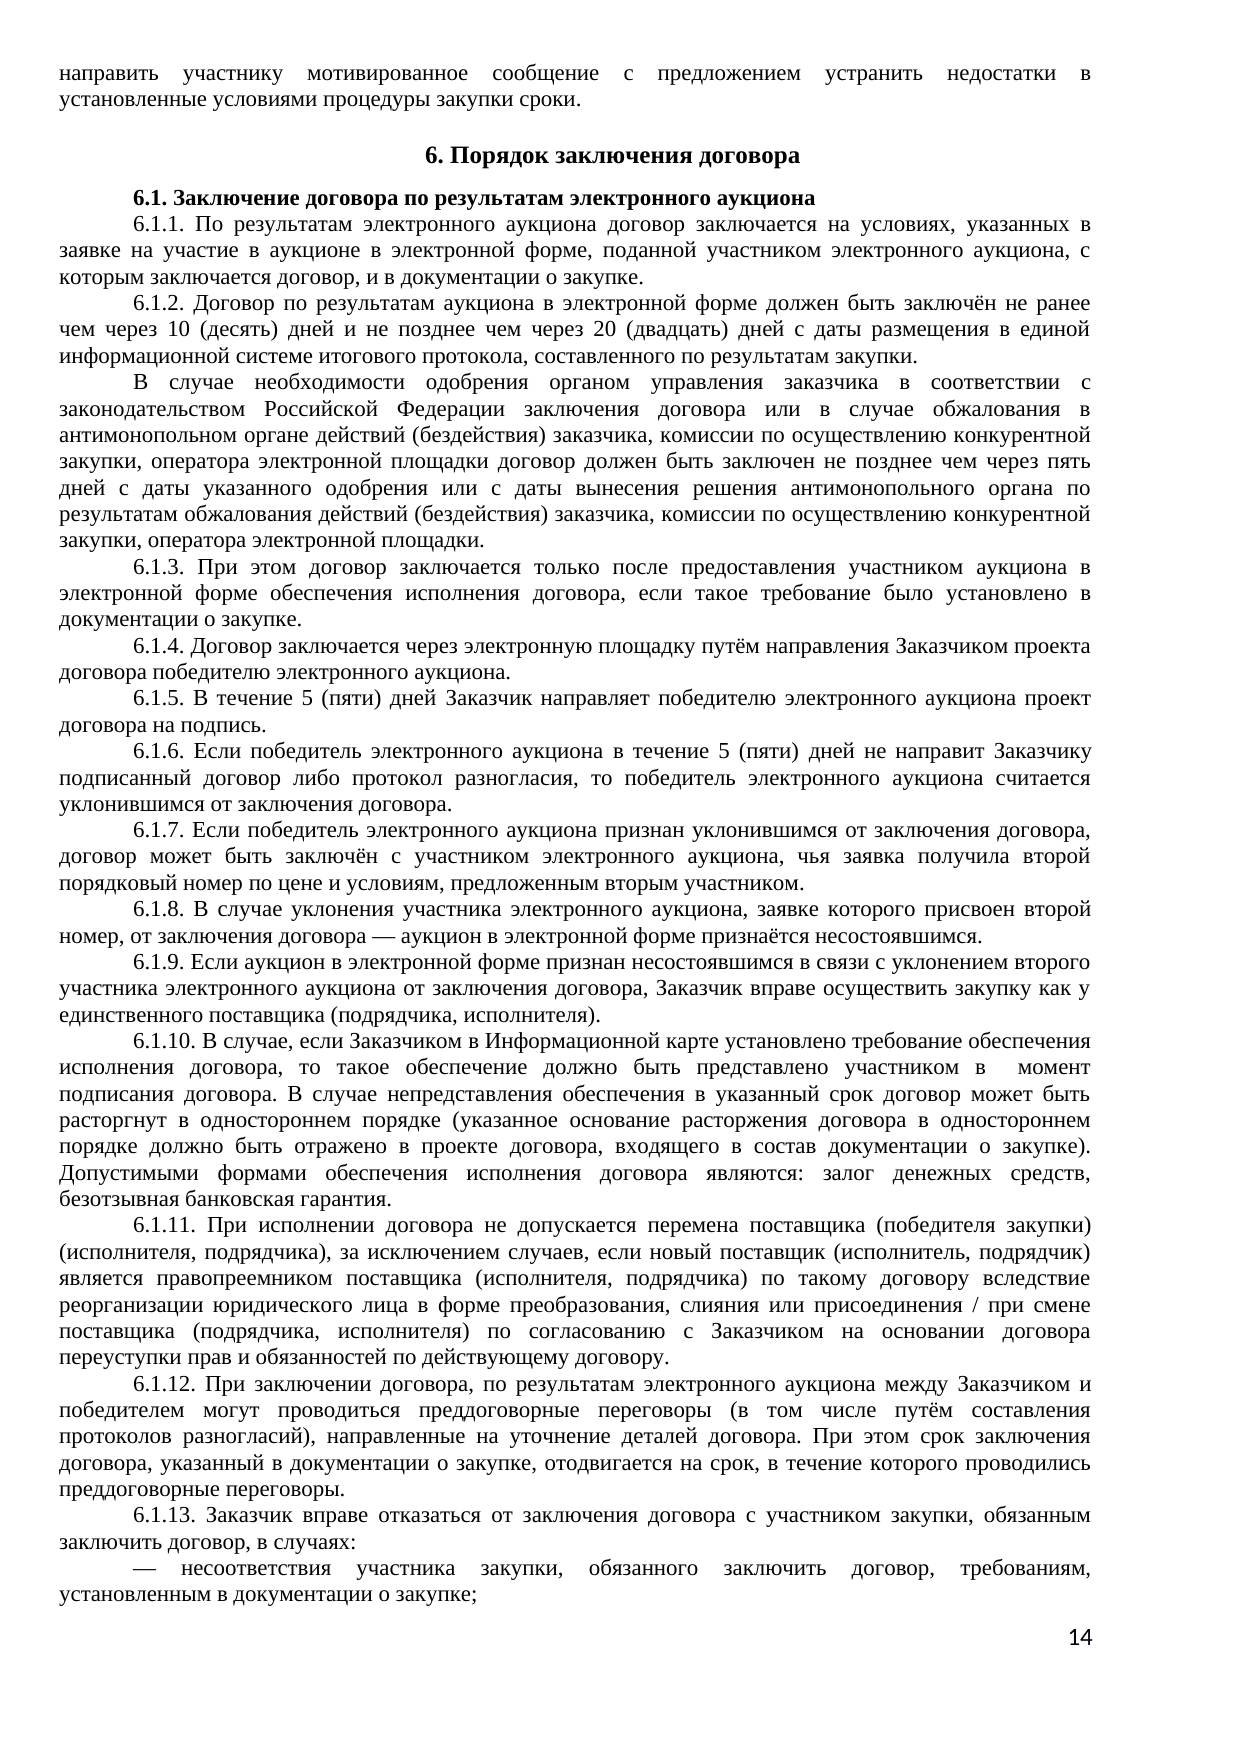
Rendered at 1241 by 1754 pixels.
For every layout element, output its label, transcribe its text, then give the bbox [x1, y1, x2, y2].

text В случае необходимости одобрения органом управления заказчика в соответствии с законодательством Российской Федерации заключения договора или в случае обжалования в антимонопольном органе действий (бездействия) заказчика, комиссии по осуществлению конкурентной закупки, оператора электронной площадки договор должен быть заключен не позднее чем через пять дней с даты указанного одобрения или с даты вынесения решения антимонопольного органа по результатам обжалования действий (бездействия) заказчика, комиссии по осуществлению конкурентной закупки, оператора электронной площадки. [59, 368, 1092, 553]
text 6.1.7. Если победитель электронного аукциона признан уклонившимся от заключения договора, договор может быть заключён с участником электронного аукциона, чья заявка получила второй порядковый номер по цене и условиям, предложенным вторым участником. [59, 816, 1092, 895]
text 6.1.11. При исполнении договора не допускается перемена поставщика (победителя закупки) (исполнителя, подрядчика), за исключением случаев, если новый поставщик (исполнитель, подрядчик) является правопреемником поставщика (исполнителя, подрядчика) по такому договору вследствие реорганизации юридического лица в форме преобразования, слияния или присоединения / при смене поставщика (подрядчика, исполнителя) по согласованию с Заказчиком на основании договора переуступки прав и обязанностей по действующему договору. [59, 1212, 1092, 1370]
text 6.1.9. Если аукцион в электронной форме признан несостоявшимся в связи с уклонением второго участника электронного аукциона от заключения договора, Заказчик вправе осуществить закупку как у единственного поставщика (подрядчика, исполнителя). [59, 948, 1092, 1027]
text 6.1.3. При этом договор заключается только после предоставления участником аукциона в электронной форме обеспечения исполнения договора, если такое требование было установлено в документации о закупке. [59, 553, 1092, 632]
text — несоответствия участника закупки, обязанного заключить договор, требованиям, установленным в документации о закупке; [59, 1554, 1092, 1607]
text 6.1.1. По результатам электронного аукциона договор заключается на условиях, указанных в заявке на участие в аукционе в электронной форме, поданной участником электронного аукциона, с которым заключается договор, и в документации о закупке. [59, 210, 1092, 289]
text 6.1.13. Заказчик вправе отказаться от заключения договора с участником закупки, обязанным заключить договор, в случаях: [59, 1501, 1092, 1554]
text 6. Порядок заключения договора [59, 141, 1092, 169]
text 6.1.12. При заключении договора, по результатам электронного аукциона между Заказчиком и победителем могут проводиться преддоговорные переговоры (в том числе путём составления протоколов разногласий), направленные на уточнение деталей договора. При этом срок заключения договора, указанный в документации о закупке, отодвигается на срок, в течение которого проводились преддоговорные переговоры. [59, 1370, 1092, 1501]
text 6.1.5. В течение 5 (пяти) дней Заказчик направляет победителю электронного аукциона проект договора на подпись. [59, 684, 1092, 737]
text 6.1.10. В случае, если Заказчиком в Информационной карте установлено требование обеспечения исполнения договора, то такое обеспечение должно быть представлено участником в момент подписания договора. В случае непредставления обеспечения в указанный срок договор может быть расторгнут в одностороннем порядке (указанное основание расторжения договора в одностороннем порядке должно быть отражено в проекте договора, входящего в состав документации о закупке). Допустимыми формами обеспечения исполнения договора являются: залог денежных средств, безотзывная банковская гарантия. [59, 1027, 1092, 1212]
text 6.1.8. В случае уклонения участника электронного аукциона, заявке которого присвоен второй номер, от заключения договора — аукцион в электронной форме признаётся несостоявшимся. [59, 895, 1092, 948]
text 6.1.6. Если победитель электронного аукциона в течение 5 (пяти) дней не направит Заказчику подписанный договор либо протокол разногласия, то победитель электронного аукциона считается уклонившимся от заключения договора. [59, 737, 1092, 816]
text 6.1.4. Договор заключается через электронную площадку путём направления Заказчиком проекта договора победителю электронного аукциона. [59, 632, 1092, 684]
text 6.1. Заключение договора по результатам электронного аукциона [59, 184, 1092, 210]
text 6.1.2. Договор по результатам аукциона в электронной форме должен быть заключён не ранее чем через 10 (десять) дней и не позднее чем через 20 (двадцать) дней с даты размещения в единой информационной системе итогового протокола, составленного по результатам закупки. [59, 289, 1092, 368]
